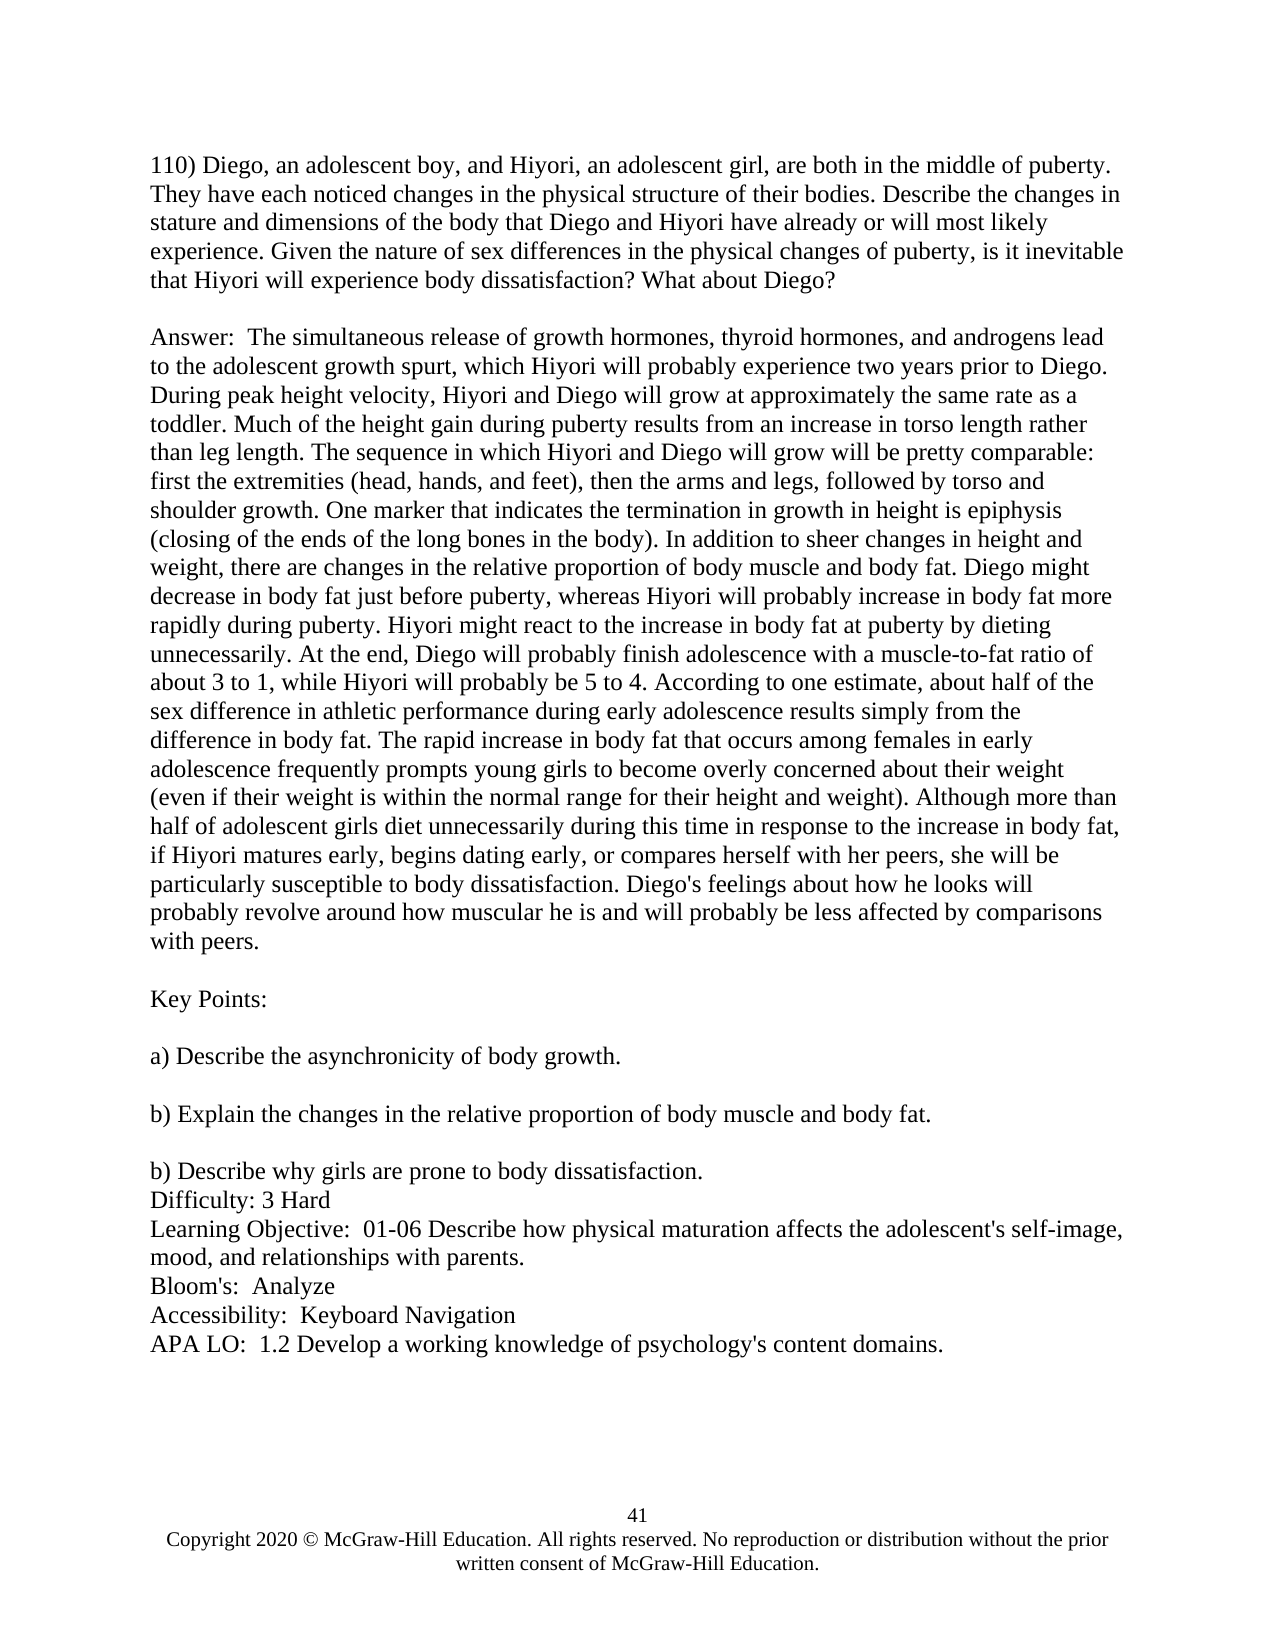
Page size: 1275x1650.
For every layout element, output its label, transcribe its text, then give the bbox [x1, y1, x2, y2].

text Difficulty: 3 Hard [150, 1185, 1125, 1214]
text Accessibility: Keyboard Navigation [150, 1300, 1125, 1329]
text Bloom's: Analyze [150, 1271, 1125, 1300]
text Answer: The simultaneous release of growth hormones, thyroid hormones, and androgens lead to the adolescent growth spurt, which Hiyori will probably experience two years prior to Diego. During peak height velocity, Hiyori and Diego will grow at approximately the same rate as a toddler. Much of the height gain during puberty results from an increase in torso length rather than leg length. The sequence in which Hiyori and Diego will grow will be pretty comparable: first the extremities (head, hands, and feet), then the arms and legs, followed by torso and shoulder growth. One marker that indicates the termination in growth in height is epiphysis (closing of the ends of the long bones in the body). In addition to sheer changes in height and weight, there are changes in the relative proportion of body muscle and body fat. Diego might decrease in body fat just before puberty, whereas Hiyori will probably increase in body fat more rapidly during puberty. Hiyori might react to the increase in body fat at puberty by dieting unnecessarily. At the end, Diego will probably finish adolescence with a muscle-to-fat ratio of about 3 to 1, while Hiyori will probably be 5 to 4. According to one estimate, about half of the sex difference in athletic performance during early adolescence results simply from the difference in body fat. The rapid increase in body fat that occurs among females in early adolescence frequently prompts young girls to become overly concerned about their weight (even if their weight is within the normal range for their height and weight). Although more than half of adolescent girls diet unnecessarily during this time in response to the increase in body fat, if Hiyori matures early, begins dating early, or compares herself with her peers, she will be particularly susceptible to body dissatisfaction. Diego's feelings about how he looks will probably revolve around how muscular he is and will probably be less affected by comparisons with peers. [150, 322, 1125, 955]
text Key Points: [150, 984, 1125, 1012]
text APA LO: 1.2 Develop a working knowledge of psychology's content domains. [150, 1329, 1125, 1357]
text 110) Diego, an adolescent boy, and Hiyori, an adolescent girl, are both in the middle of puberty. They have each noticed changes in the physical structure of their bodies. Describe the changes in stature and dimensions of the body that Diego and Hiyori have already or will most likely experience. Given the nature of sex differences in the physical changes of puberty, is it inevitable that Hiyori will experience body dissatisfaction? What about Diego? [150, 150, 1125, 294]
text b) Describe why girls are prone to body dissatisfaction. [150, 1156, 1125, 1185]
text Learning Objective: 01-06 Describe how physical maturation affects the adolescent's self-image, mood, and relationships with parents. [150, 1214, 1125, 1271]
text a) Describe the asynchronicity of body growth. [150, 1041, 1125, 1070]
text b) Explain the changes in the relative proportion of body muscle and body fat. [150, 1099, 1125, 1127]
